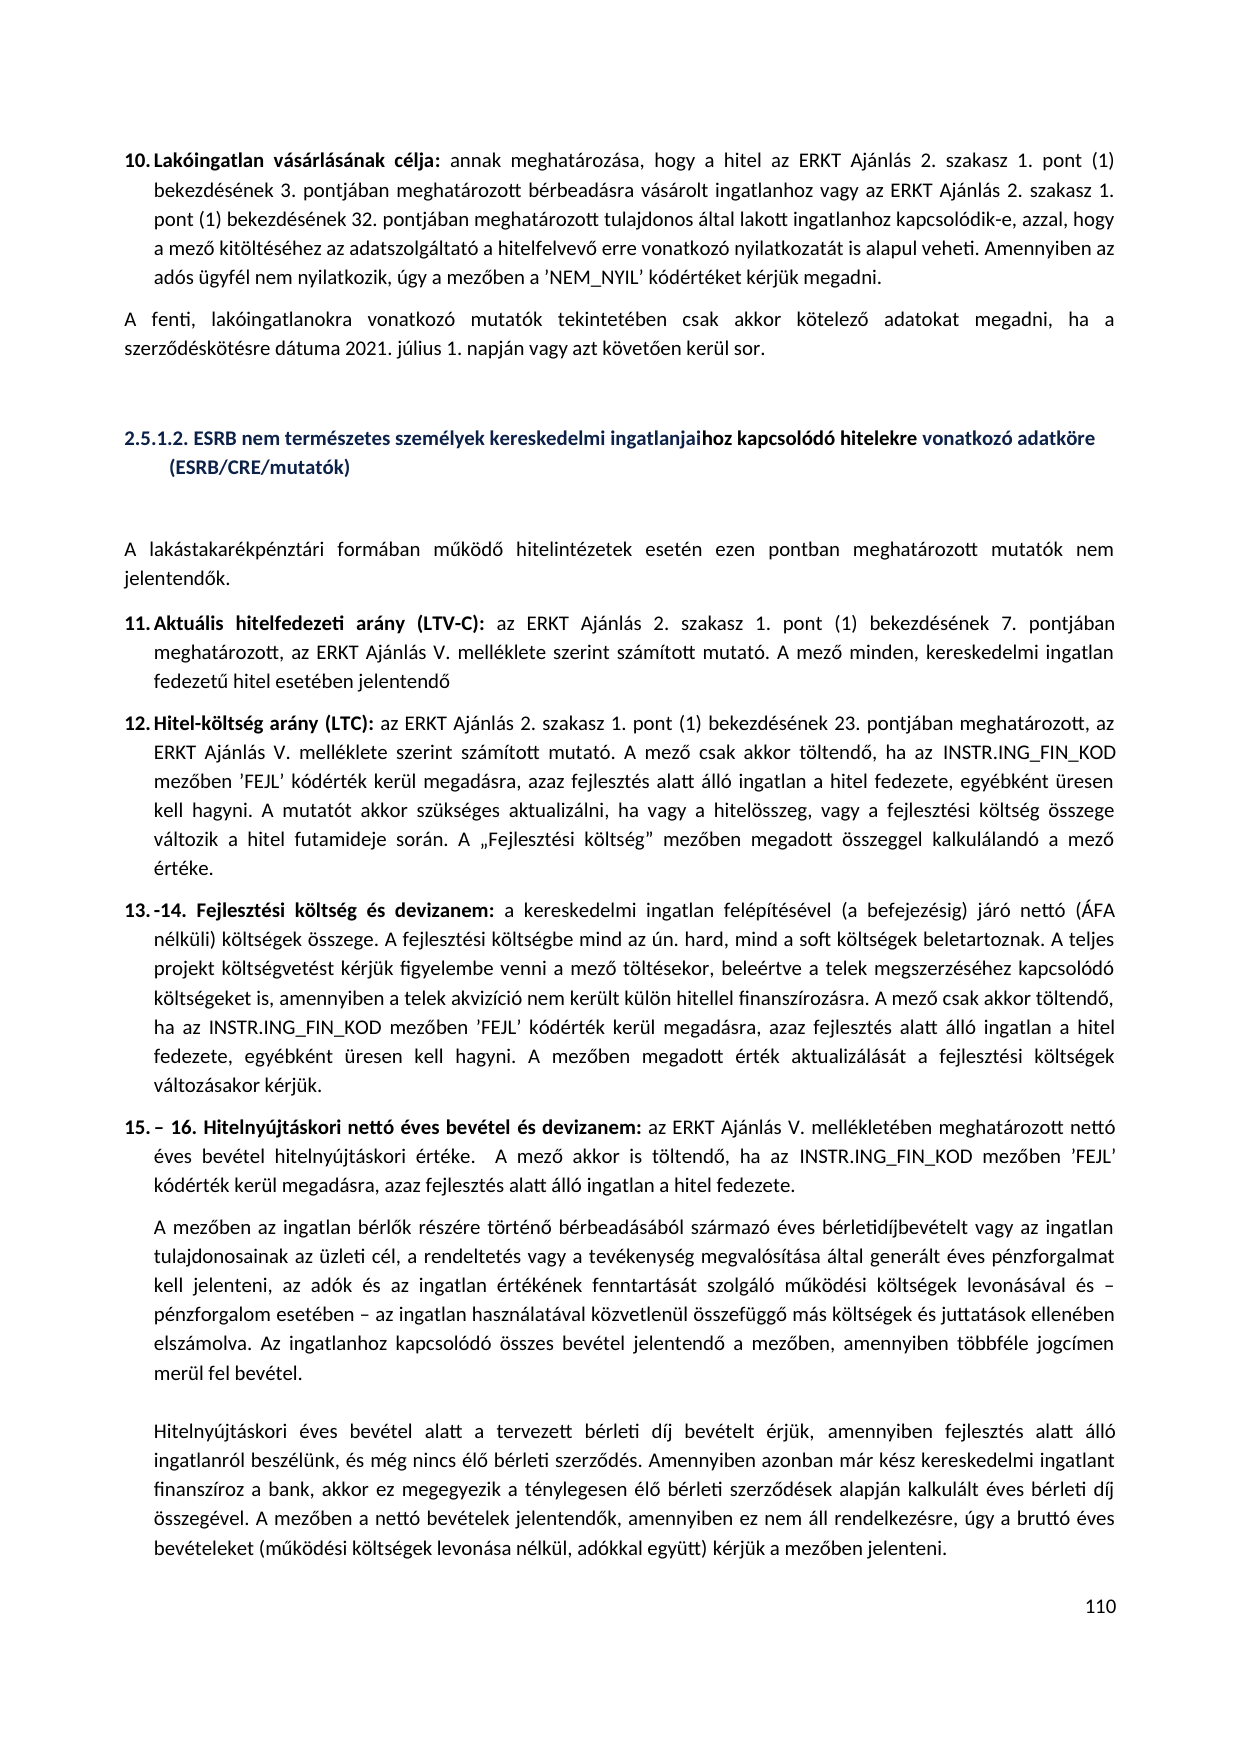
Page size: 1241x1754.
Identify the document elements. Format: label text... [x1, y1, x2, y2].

text A mezőben az ingatlan bérlők részére történő bérbeadásából származó éves bérletidíjbevételt vagy az ingatlan tulajdonosainak az üzleti cél, a rendeltetés vagy a tevékenység megvalósítása által generált éves pénzforgalmat kell jelenteni, az adók és az ingatlan értékének fenntartását szolgáló működési költségek levonásával és – pénzforgalom esetében – az ingatlan használatával közvetlenül összefüggő más költségek és juttatások ellenében elszámolva. Az ingatlanhoz kapcsolódó összes bevétel jelentendő a mezőben, amennyiben többféle jogcímen merül fel bevétel. [154, 1214, 1116, 1385]
text A fenti, lakóingatlanokra vonatkozó mutatók tekintetében csak akkor kötelező adatokat megadni, ha a szerződéskötésre dátuma 2021. július 1. napján vagy azt követően kerül sor. [124, 306, 1116, 361]
text Hitelnyújtáskori éves bevétel alatt a tervezett bérleti díj bevételt érjük, amennyiben fejlesztés alatt álló ingatlanról beszélünk, és még nincs élő bérleti szerződés. Amennyiben azonban már kész kereskedelmi ingatlant finanszíroz a bank, akkor ez megegyezik a ténylegesen élő bérleti szerződések alapján kalkulált éves bérleti díj összegével. A mezőben a nettó bevételek jelentendők, amennyiben ez nem áll rendelkezésre, úgy a bruttó éves bevételeket (működési költségek levonása nélkül, adókkal együtt) kérjük a mezőben jelenteni. [154, 1418, 1116, 1560]
subtitle ESRB nem természetes személyek kereskedelmi ingatlanjaihoz kapcsolódó hitelekre vonatkozó adatköre (ESRB/CRE/mutatók) [124, 425, 1116, 479]
list Hitel-költség arány (LTC): az ERKT Ajánlás 2. szakasz 1. pont (1) bekezdésének 23. pontjában meghatározott, az ERKT Ajánlás V. melléklete szerint számított mutató. A mező csak akkor töltendő, ha az INSTR.ING_FIN_KOD mezőben ’FEJL’ kódérték kerül megadásra, azaz fejlesztés alatt álló ingatlan a hitel fedezete, egyébként üresen kell hagyni. A mutatót akkor szükséges aktualizálni, ha vagy a hitelösszeg, vagy a fejlesztési költség összege változik a hitel futamideje során. A „Fejlesztési költség” mezőben megadott összeggel kalkulálandó a mező értéke. [124, 710, 1116, 881]
list – 16. Hitelnyújtáskori nettó éves bevétel és devizanem: az ERKT Ajánlás V. mellékletében meghatározott nettó éves bevétel hitelnyújtáskori értéke. A mező akkor is töltendő, ha az INSTR.ING_FIN_KOD mezőben ’FEJL’ kódérték kerül megadásra, azaz fejlesztés alatt álló ingatlan a hitel fedezete. [124, 1114, 1116, 1198]
text A lakástakarékpénztári formában működő hitelintézetek esetén ezen pontban meghatározott mutatók nem jelentendők. [124, 536, 1116, 590]
list -14. Fejlesztési költség és devizanem: a kereskedelmi ingatlan felépítésével (a befejezésig) járó nettó (ÁFA nélküli) költségek összege. A fejlesztési költségbe mind az ún. hard, mind a soft költségek beletartoznak. A teljes projekt költségvetést kérjük figyelembe venni a mező töltésekor, beleértve a telek megszerzéséhez kapcsolódó költségeket is, amennyiben a telek akvizíció nem került külön hitellel finanszírozásra. A mező csak akkor töltendő, ha az INSTR.ING_FIN_KOD mezőben ’FEJL’ kódérték kerül megadásra, azaz fejlesztés alatt álló ingatlan a hitel fedezete, egyébként üresen kell hagyni. A mezőben megadott érték aktualizálását a fejlesztési költségek változásakor kérjük. [124, 897, 1116, 1098]
list Lakóingatlan vásárlásának célja: annak meghatározása, hogy a hitel az ERKT Ajánlás 2. szakasz 1. pont (1) bekezdésének 3. pontjában meghatározott bérbeadásra vásárolt ingatlanhoz vagy az ERKT Ajánlás 2. szakasz 1. pont (1) bekezdésének 32. pontjában meghatározott tulajdonos által lakott ingatlanhoz kapcsolódik-e, azzal, hogy a mező kitöltéséhez az adatszolgáltató a hitelfelvevő erre vonatkozó nyilatkozatát is alapul veheti. Amennyiben az adós ügyfél nem nyilatkozik, úgy a mezőben a ’NEM_NYIL’ kódértéket kérjük megadni. [124, 148, 1116, 290]
list Aktuális hitelfedezeti arány (LTV-C): az ERKT Ajánlás 2. szakasz 1. pont (1) bekezdésének 7. pontjában meghatározott, az ERKT Ajánlás V. melléklete szerint számított mutató. A mező minden, kereskedelmi ingatlan fedezetű hitel esetében jelentendő [124, 610, 1116, 693]
